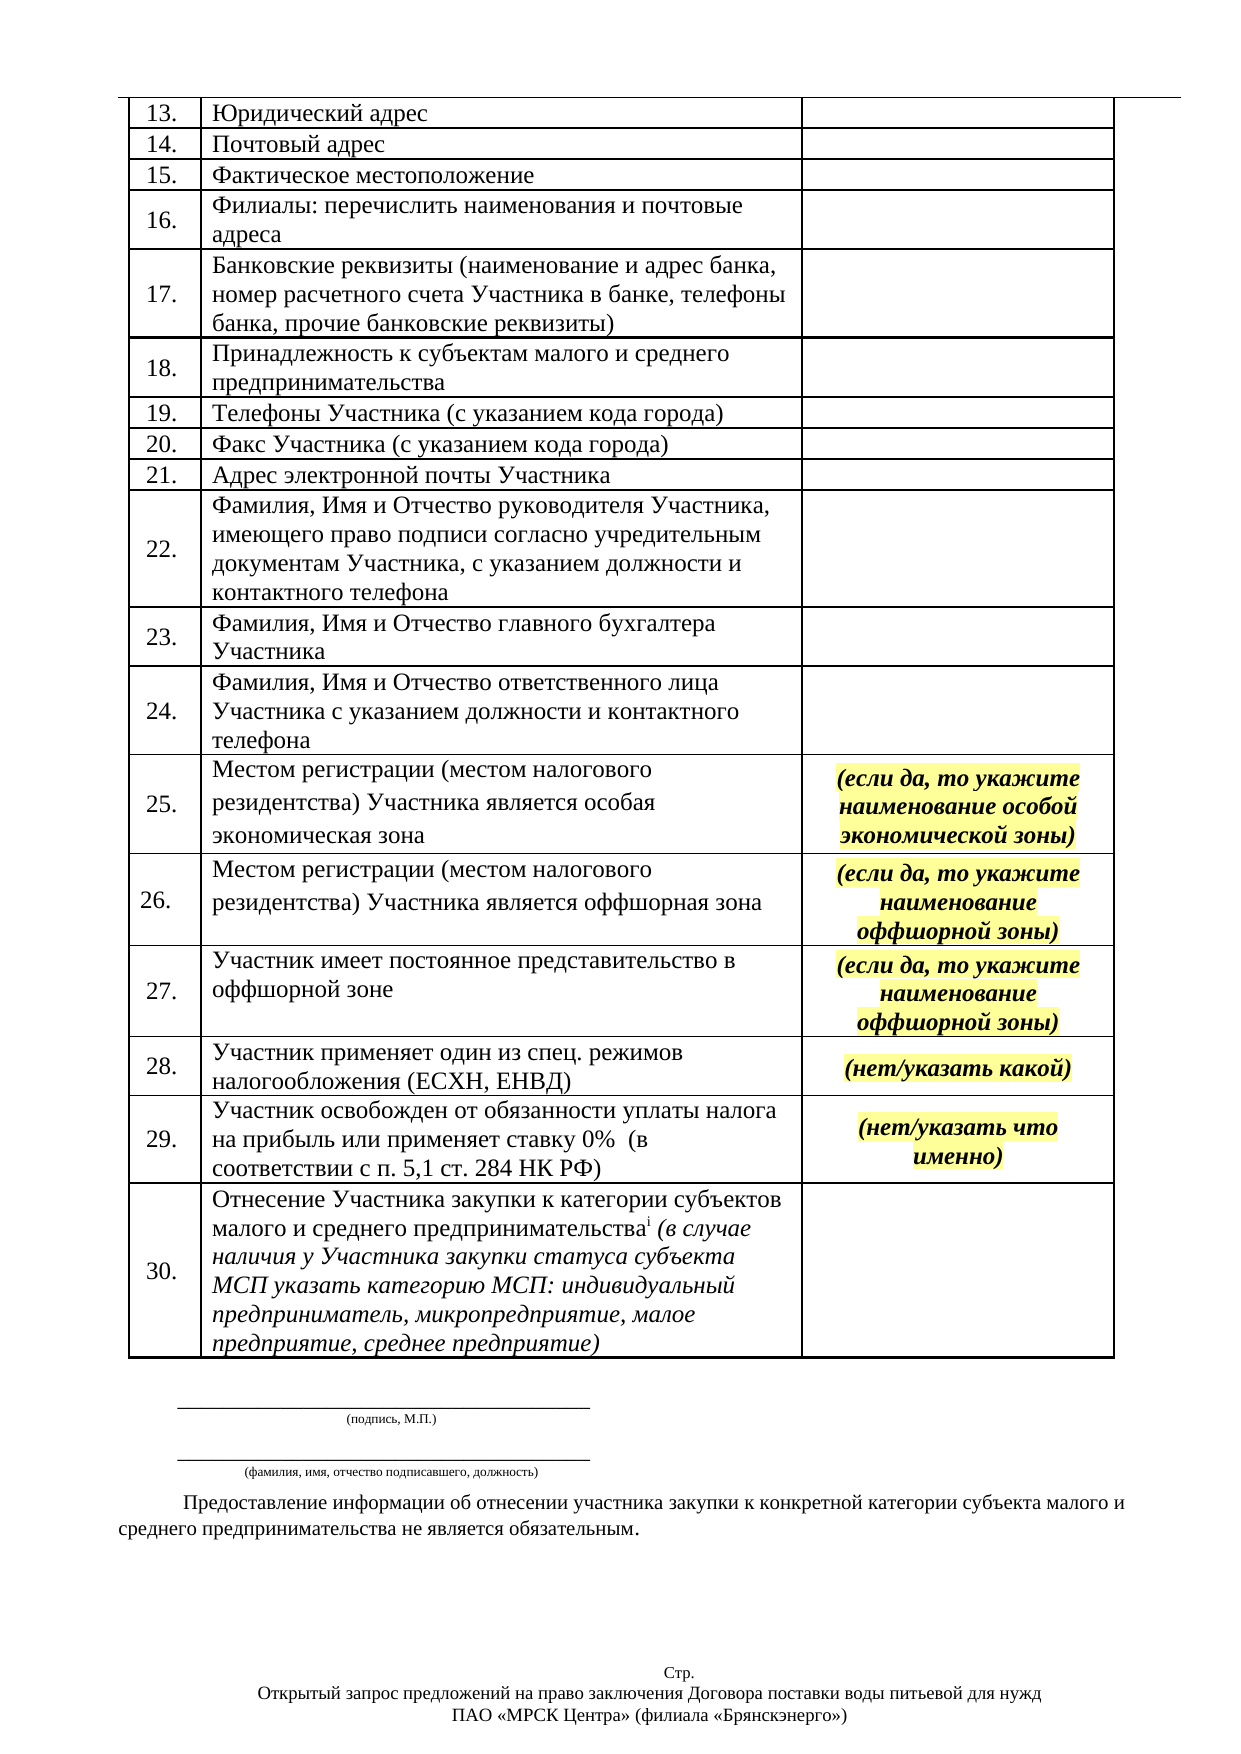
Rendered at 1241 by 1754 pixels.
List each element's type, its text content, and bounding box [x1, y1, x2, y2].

table_cell (если да, то укажите наименование оффшорной зоны) [803, 854, 1113, 944]
table_cell [130, 1037, 200, 1094]
table_cell [803, 460, 1113, 488]
table_cell [130, 339, 200, 396]
table_cell [803, 129, 1113, 158]
table_cell [803, 160, 1113, 188]
table_cell [803, 191, 1113, 248]
table_cell [803, 429, 1113, 458]
table_cell [803, 667, 1113, 753]
table_header [130, 98, 200, 127]
table_cell [803, 608, 1113, 665]
text ____________________________________ [118, 1385, 605, 1411]
table_cell [803, 398, 1113, 427]
table_cell (если да, то укажите наименование особой экономической зоны) [803, 755, 1113, 853]
table_cell Филиалы: перечислить наименования и почтовые адреса [202, 191, 801, 248]
table_cell [803, 1184, 1113, 1356]
table_cell [803, 491, 1113, 606]
table_cell [130, 854, 200, 944]
text Предоставление информации об отнесении участника закупки к конкретной категории субъекта малого и среднего предпринимательства не является обязательным. [118, 1490, 1181, 1541]
table_cell Почтовый адрес [202, 129, 801, 158]
table_cell Местом регистрации (местом налогового резидентства) Участника является оффшорная зона [202, 854, 801, 944]
table_cell [803, 250, 1113, 336]
table_cell [130, 608, 200, 665]
table_cell [130, 491, 200, 606]
table_cell [130, 191, 200, 248]
table_cell [130, 250, 200, 336]
table_cell [130, 755, 200, 853]
table_cell Принадлежность к субъектам малого и среднего предпринимательства [202, 339, 801, 396]
table_cell [130, 460, 200, 488]
table_cell (нет/указать что именно) [803, 1096, 1113, 1182]
table_cell Участник имеет постоянное представительство в оффшорной зоне [202, 946, 801, 1036]
table_cell [130, 160, 200, 188]
text ____________________________________ [118, 1438, 605, 1464]
table_cell [803, 339, 1113, 396]
table_header Юридический адрес [202, 98, 801, 127]
table_cell Фамилия, Имя и Отчество руководителя Участника, имеющего право подписи согласно учредительным документам Участника, с указанием должности и контактного телефона [202, 491, 801, 606]
table_cell Фамилия, Имя и Отчество главного бухгалтера Участника [202, 608, 801, 665]
table_cell [130, 129, 200, 158]
text (подпись, М.П.) [118, 1411, 605, 1438]
table_cell [130, 398, 200, 427]
table_cell [130, 429, 200, 458]
table_cell Фактическое местоположение [202, 160, 801, 188]
table_cell Участник освобожден от обязанности уплаты налога на прибыль или применяет ставку 0% (в соответствии с п. 5,1 ст. 284 НК РФ) [202, 1096, 801, 1182]
table_cell Отнесение Участника закупки к категории субъектов малого и среднего предпринимательства (в случае наличия у Участника закупки статуса субъекта МСП указать категорию МСП: индивидуальный предприниматель, микропредприятие, малое предприятие, среднее предприятие) [202, 1184, 801, 1356]
table_cell Факс Участника (с указанием кода города) [202, 429, 801, 458]
table_cell Фамилия, Имя и Отчество ответственного лица Участника с указанием должности и контактного телефона [202, 667, 801, 753]
table_cell [130, 1184, 200, 1356]
table_cell (нет/указать какой) [803, 1037, 1113, 1094]
text (фамилия, имя, отчество подписавшего, должность) [118, 1464, 605, 1490]
table_cell Банковские реквизиты (наименование и адрес банка, номер расчетного счета Участника в банке, телефоны банка, прочие банковские реквизиты) [202, 250, 801, 336]
table_header [803, 98, 1113, 127]
table_cell [130, 1096, 200, 1182]
table_cell Местом регистрации (местом налогового резидентства) Участника является особая экономическая зона [202, 755, 801, 853]
table_cell Телефоны Участника (с указанием кода города) [202, 398, 801, 427]
table_cell Участник применяет один из спец. режимов налогообложения (ЕСХН, ЕНВД) [202, 1037, 801, 1094]
table_cell (если да, то укажите наименование оффшорной зоны) [803, 946, 1113, 1036]
table_cell [130, 946, 200, 1036]
table_cell [130, 667, 200, 753]
table_cell Адрес электронной почты Участника [202, 460, 801, 488]
